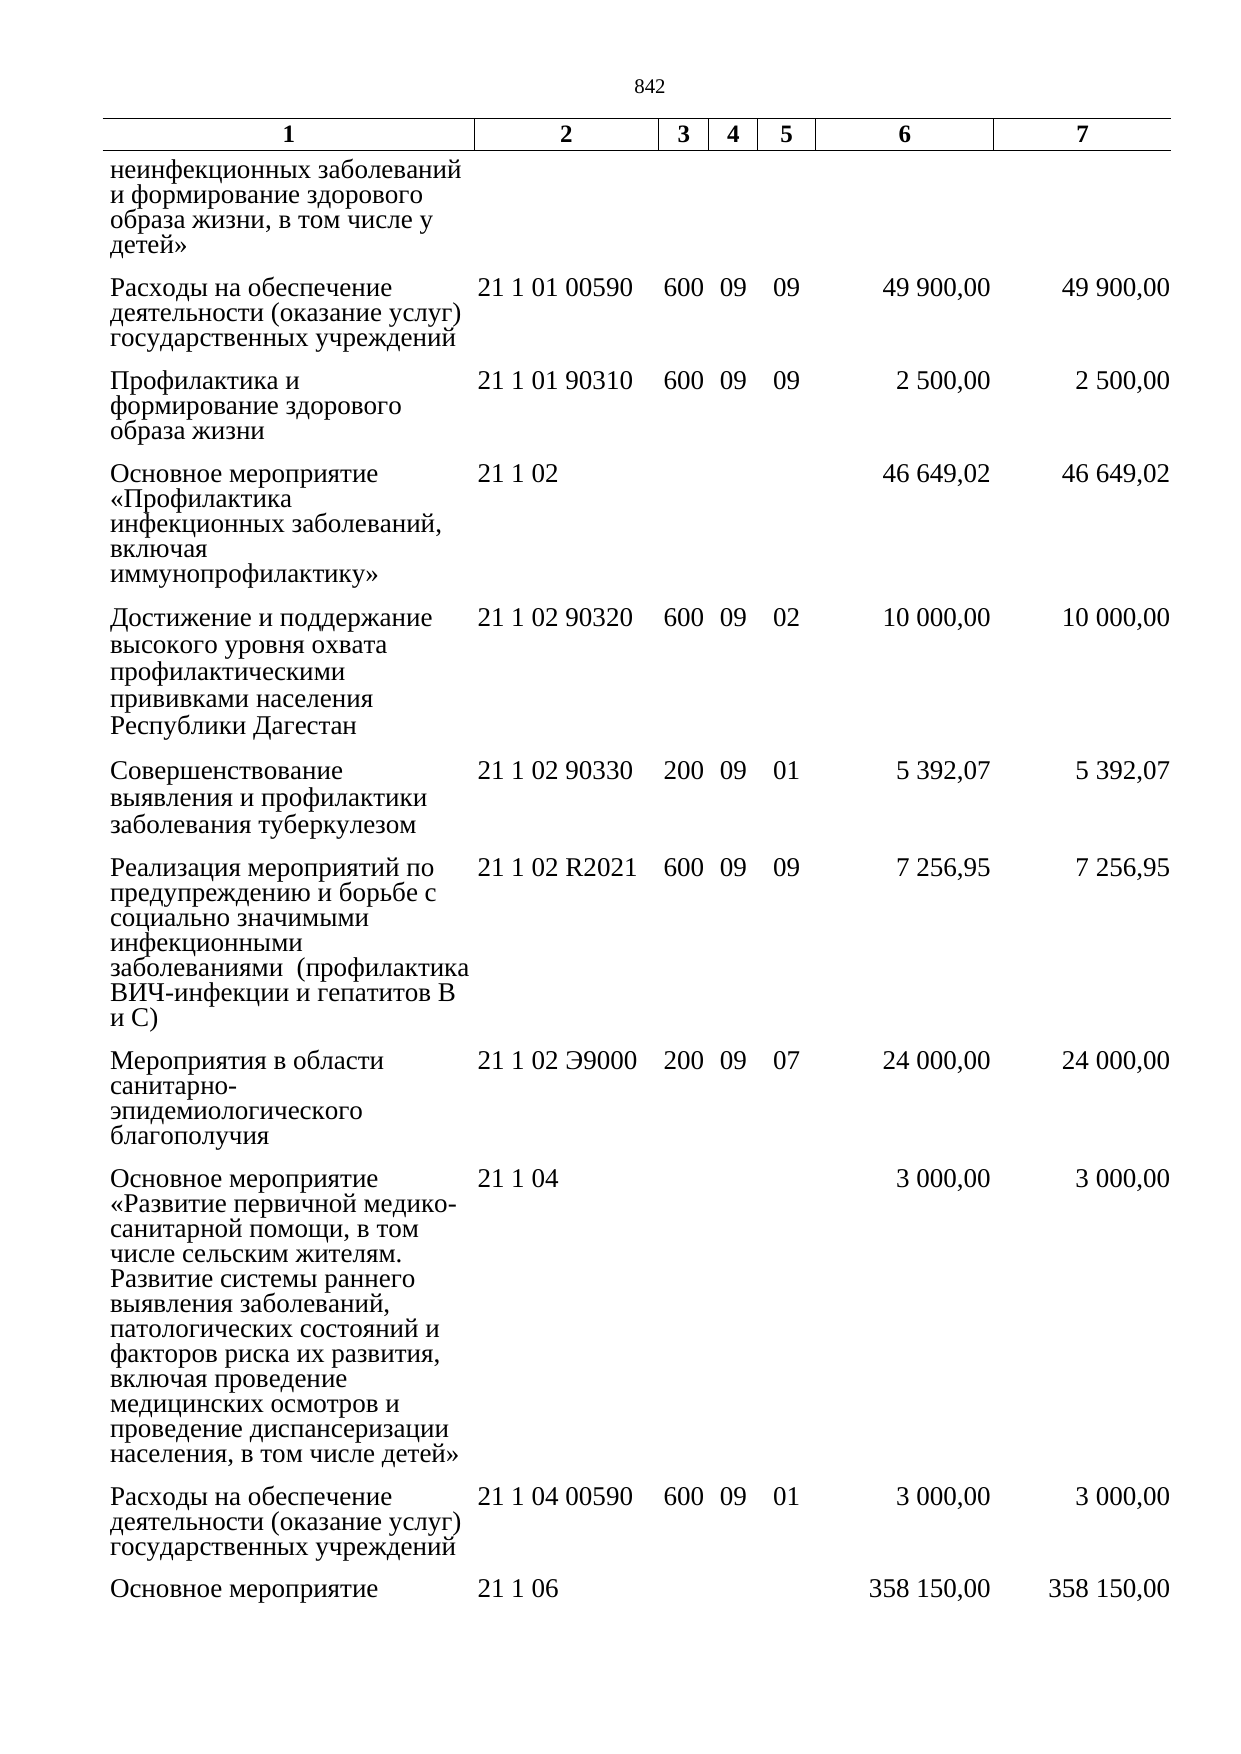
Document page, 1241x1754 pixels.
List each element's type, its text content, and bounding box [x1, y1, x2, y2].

table_header 5 [758, 119, 815, 150]
table_header 4 [709, 119, 757, 150]
table_header 2 [475, 119, 658, 150]
table_header 6 [816, 119, 993, 150]
table_header 7 [994, 119, 1171, 150]
table_header 3 [659, 119, 708, 150]
table_header 1 [103, 119, 474, 150]
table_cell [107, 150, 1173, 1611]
